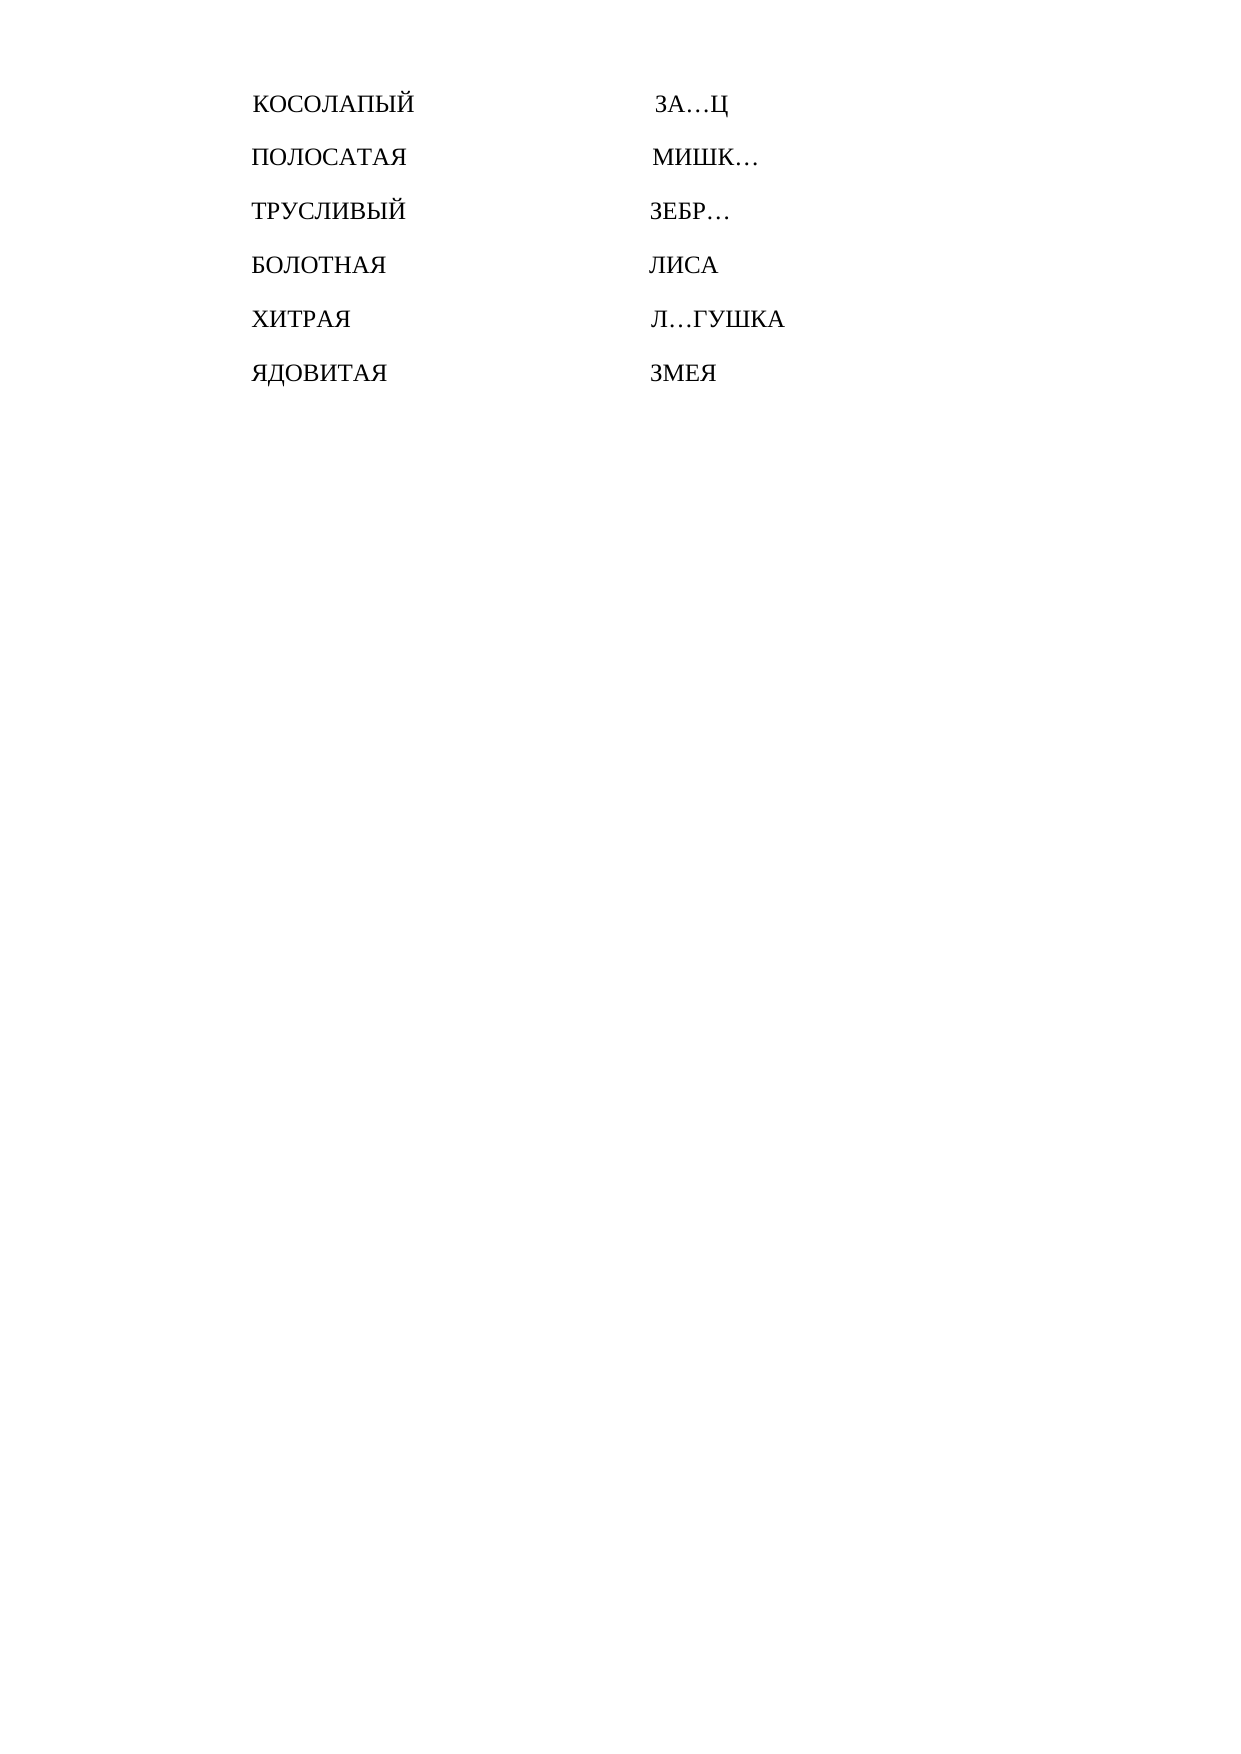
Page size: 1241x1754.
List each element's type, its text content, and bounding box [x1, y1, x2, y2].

text ЯДОВИТАЯ ЗМЕЯ [177, 358, 1152, 387]
list КОСОЛАПЫЙ ЗА…Ц [252, 89, 1152, 117]
text ПОЛОСАТАЯ МИШК… [177, 142, 1152, 171]
text БОЛОТНАЯ ЛИСА [177, 250, 1152, 279]
text ТРУСЛИВЫЙ ЗЕБР… [177, 196, 1152, 225]
text ХИТРАЯ Л…ГУШКА [177, 304, 1152, 333]
